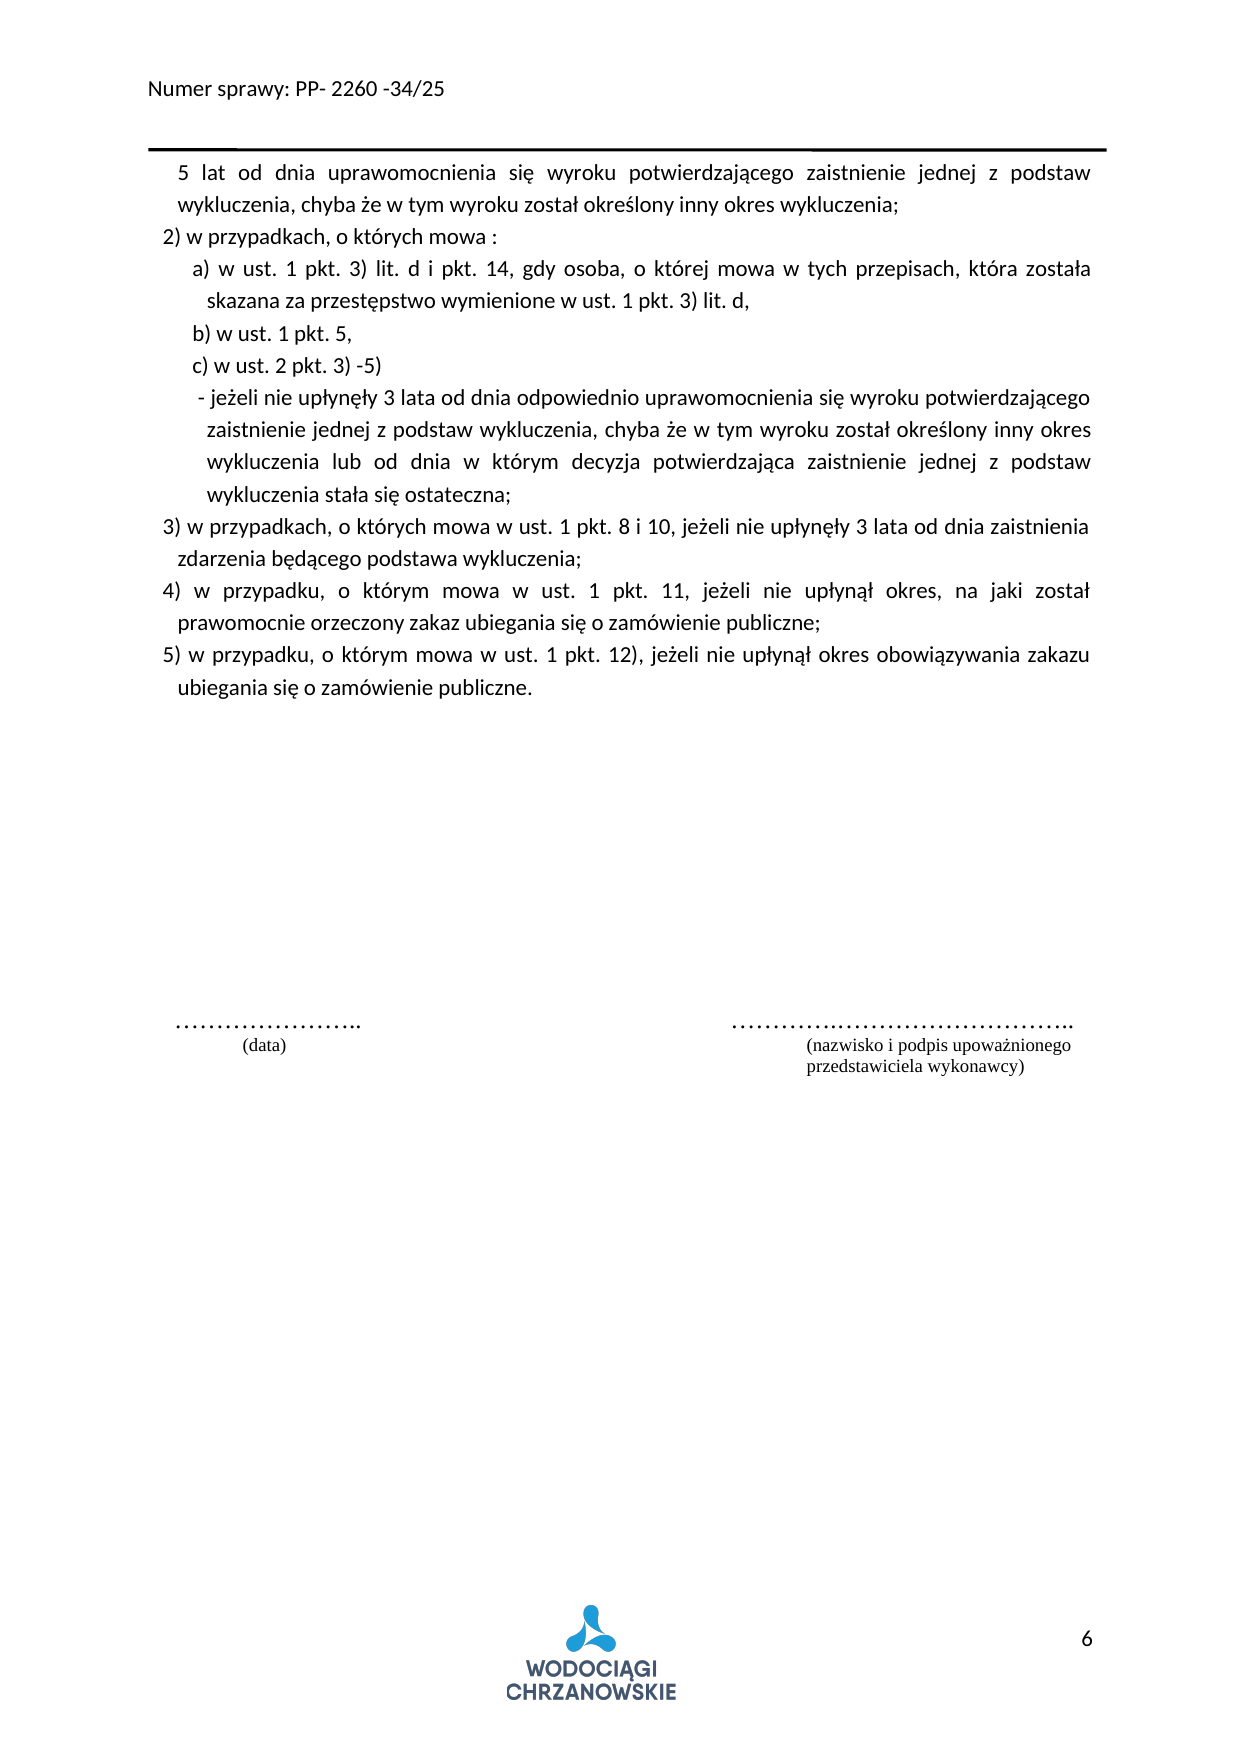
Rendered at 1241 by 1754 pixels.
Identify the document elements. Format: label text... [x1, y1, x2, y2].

text a) w ust. 1 pkt. 3) lit. d i pkt. 14, gdy osoba, o której mowa w tych przepisach, która została skazana za przestępstwo wymienione w ust. 1 pkt. 3) lit. d, [192, 254, 1093, 314]
text - jeżeli nie upłynęły 3 lata od dnia odpowiednio uprawomocnienia się wyroku potwierdzającego zaistnienie jednej z podstaw wykluczenia, chyba że w tym wyroku został określony inny okres wykluczenia lub od dnia w którym decyzja potwierdzająca zaistnienie jednej z podstaw wykluczenia stała się ostateczna; [192, 383, 1093, 508]
text b) w ust. 1 pkt. 5, [148, 319, 1093, 347]
text 2) w przypadkach, o których mowa : [148, 222, 1093, 250]
text c) w ust. 2 pkt. 3) -5) [148, 351, 1093, 379]
text przedstawiciela wykonawcy) [221, 1055, 1093, 1077]
text 4) w przypadku, o którym mowa w ust. 1 pkt. 11, jeżeli nie upłynął okres, na jaki został prawomocnie orzeczony zakaz ubiegania się o zamówienie publiczne; [162, 576, 1093, 636]
text 3) w przypadkach, o których mowa w ust. 1 pkt. 8 i 10, jeżeli nie upłynęły 3 lata od dnia zaistnienia zdarzenia będącego podstawa wykluczenia; [162, 512, 1093, 572]
text ………………….. ………….……………………….. [155, 1005, 1093, 1033]
picture [507, 1605, 676, 1700]
text (data) (nazwisko i podpis upoważnionego [221, 1033, 1093, 1055]
text 5) w przypadku, o którym mowa w ust. 1 pkt. 12), jeżeli nie upłynął okres obowiązywania zakazu ubiegania się o zamówienie publiczne. [162, 641, 1093, 701]
